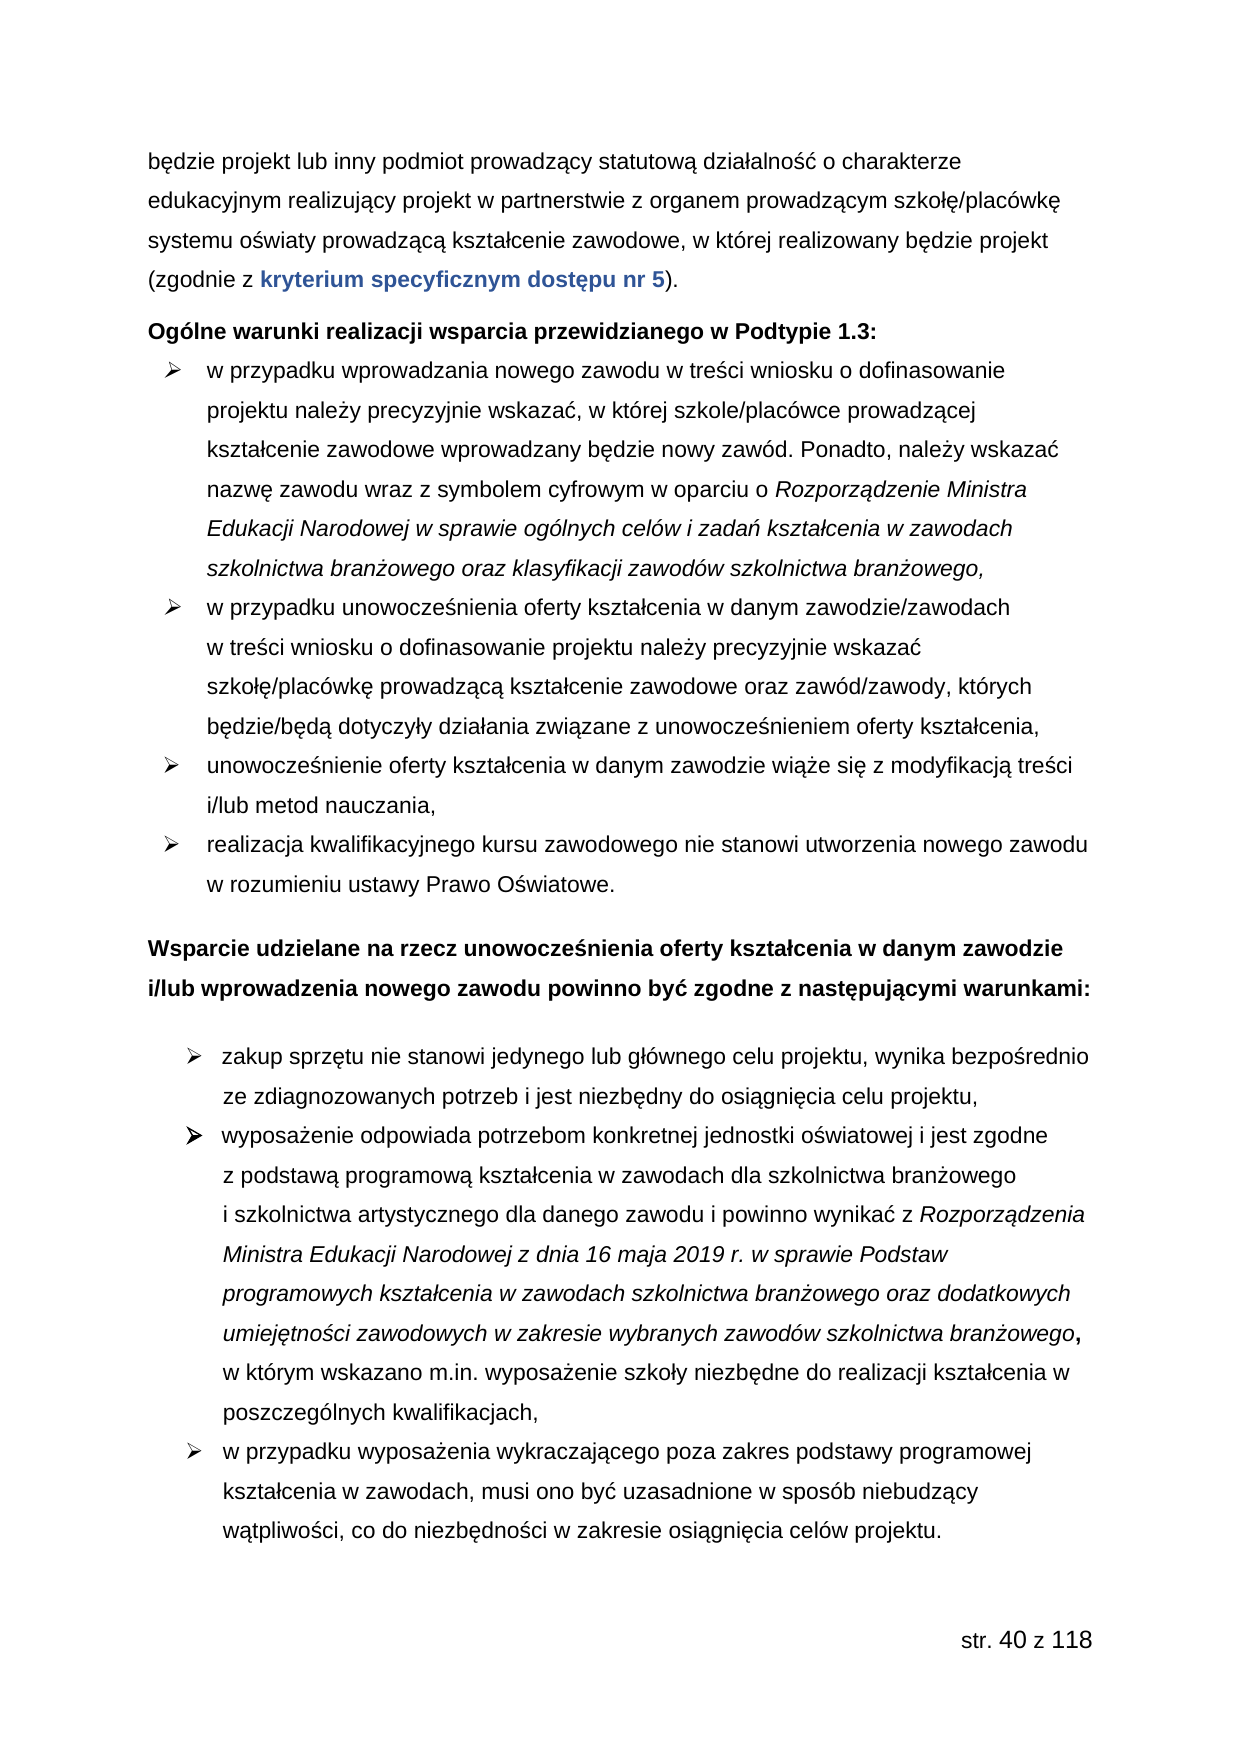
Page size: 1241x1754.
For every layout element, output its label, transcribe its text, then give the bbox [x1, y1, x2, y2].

text Wsparcie udzielane na rzecz unowocześnienia oferty kształcenia w danym zawodzie i/lub wprowadzenia nowego zawodu powinno być zgodne z następującymi warunkami: [148, 935, 1093, 1001]
list zakup sprzętu nie stanowi jedynego lub głównego celu projektu, wynika bezpośrednio ze zdiagnozowanych potrzeb i jest niezbędny do osiągnięcia celu projektu, [185, 1043, 1093, 1109]
list unowocześnienie oferty kształcenia w danym zawodzie wiąże się z modyfikacją treści i/lub metod nauczania, [162, 752, 1093, 818]
list w przypadku unowocześnienia oferty kształcenia w danym zawodzie/zawodach w treści wniosku o dofinasowanie projektu należy precyzyjnie wskazać szkołę/placówkę prowadzącą kształcenie zawodowe oraz zawód/zawody, których będzie/będą dotyczyły działania związane z unowocześnieniem oferty kształcenia, [162, 594, 1093, 739]
list Ogólne warunki realizacji wsparcia przewidzianego w Podtypie 1.3: [148, 318, 1093, 344]
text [148, 148, 1093, 292]
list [185, 1438, 1093, 1543]
list wyposażenie odpowiada potrzebom konkretnej jednostki oświatowej i jest zgodne z podstawą programową kształcenia w zawodach dla szkolnictwa branżowego i szkolnictwa artystycznego dla danego zawodu i powinno wynikać z Rozporządzenia Ministra Edukacji Narodowej z dnia 16 maja 2019 r. w sprawie Podstaw programowych kształcenia w zawodach szkolnictwa branżowego oraz dodatkowych umiejętności zawodowych w zakresie wybranych zawodów szkolnictwa branżowego, w którym wskazano m.in. wyposażenie szkoły niezbędne do realizacji kształcenia w poszczególnych kwalifikacjach, [185, 1122, 1093, 1425]
list realizacja kwalifikacyjnego kursu zawodowego nie stanowi utworzenia nowego zawodu w rozumieniu ustawy Prawo Oświatowe. [162, 831, 1093, 897]
list w przypadku wprowadzania nowego zawodu w treści wniosku o dofinasowanie projektu należy precyzyjnie wskazać, w której szkole/placówce prowadzącej kształcenie zawodowe wprowadzany będzie nowy zawód. Ponadto, należy wskazać nazwę zawodu wraz z symbolem cyfrowym w oparciu o Rozporządzenie Ministra Edukacji Narodowej w sprawie ogólnych celów i zadań kształcenia w zawodach szkolnictwa branżowego oraz klasyfikacji zawodów szkolnictwa branżowego, [162, 357, 1093, 581]
